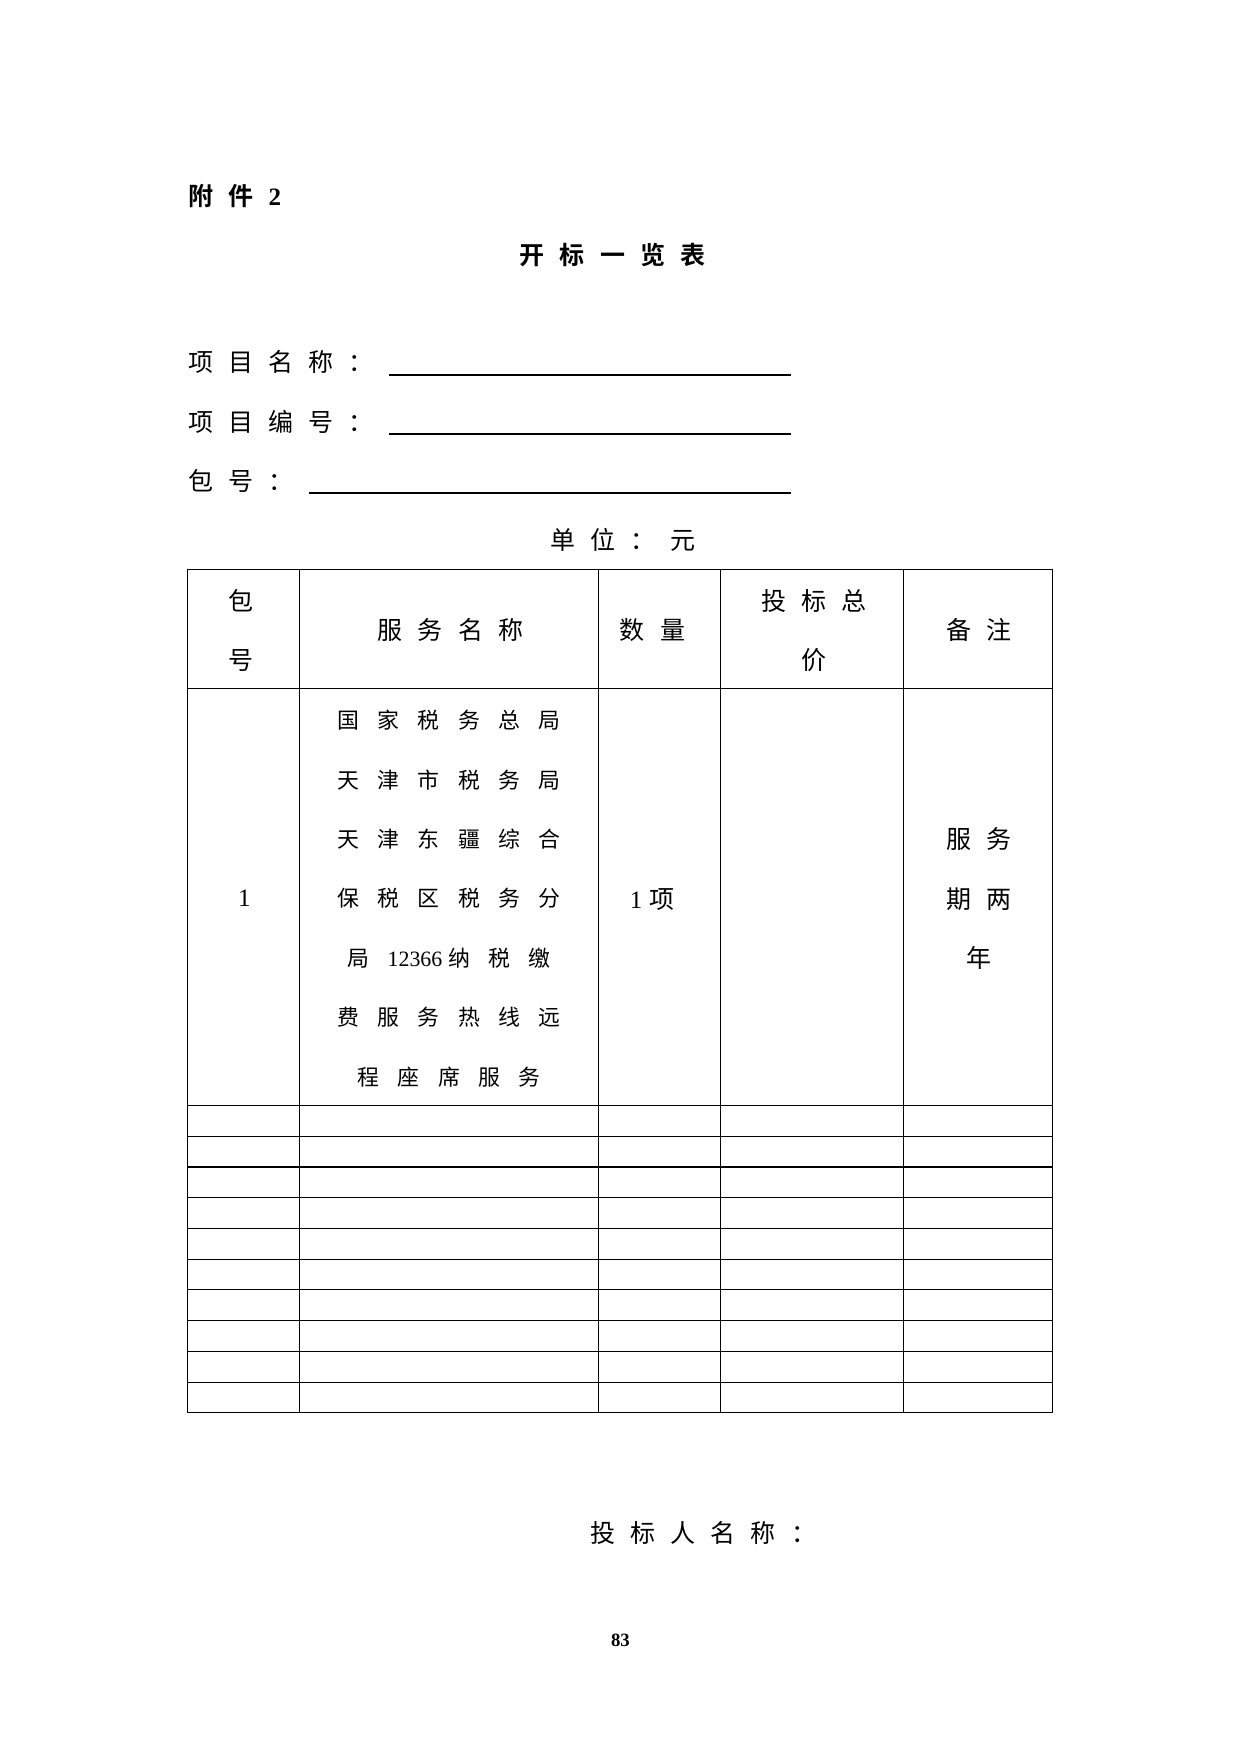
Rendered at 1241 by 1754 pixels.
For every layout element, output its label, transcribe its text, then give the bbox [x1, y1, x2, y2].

table_cell 1 [188, 689, 299, 1105]
table_cell [188, 1229, 299, 1259]
table_cell [721, 1383, 903, 1412]
table_cell [904, 1383, 1052, 1412]
table_cell [599, 1260, 720, 1289]
table_cell [188, 1383, 299, 1412]
table_cell [904, 1290, 1052, 1320]
table_header 投标总价 [721, 570, 903, 688]
table_header 备注 [904, 570, 1052, 688]
table_cell [300, 1383, 598, 1412]
table_cell [721, 1137, 903, 1166]
table_cell [188, 1352, 299, 1382]
text 投标人名称： [188, 1501, 1052, 1561]
table_cell [904, 1229, 1052, 1259]
table_header 数量 [599, 570, 720, 688]
table_cell [599, 1168, 720, 1197]
table_cell [904, 1260, 1052, 1289]
text 开标一览表 [188, 224, 1052, 283]
table_cell 服务期两年 [904, 689, 1052, 1105]
text 项目名称： [188, 331, 1052, 390]
table_header 包号 [188, 570, 299, 688]
table_cell [599, 1198, 720, 1228]
table_cell [300, 1321, 598, 1351]
text 附件2 [188, 164, 1052, 224]
table_cell [188, 1198, 299, 1228]
table_cell [300, 1106, 598, 1136]
table_cell [904, 1352, 1052, 1382]
table_cell [904, 1321, 1052, 1351]
table_cell [904, 1198, 1052, 1228]
table_cell [188, 1168, 299, 1197]
table_cell [599, 1383, 720, 1412]
table_cell [300, 1352, 598, 1382]
table_cell [721, 1321, 903, 1351]
table_cell [904, 1106, 1052, 1136]
table_header 服务名称 [300, 570, 598, 688]
table_cell [300, 1260, 598, 1289]
table_cell [721, 1106, 903, 1136]
table_cell [599, 1290, 720, 1320]
table_cell [599, 1229, 720, 1259]
table_cell [188, 1260, 299, 1289]
table_cell [721, 1290, 903, 1320]
table_cell [599, 1106, 720, 1136]
table_cell [188, 1321, 299, 1351]
table_cell [721, 1352, 903, 1382]
table_cell 国家税务总局天津市税务局天津东疆综合保税区税务分局12366纳税缴费服务热线远程座席服务 [300, 689, 598, 1105]
table_cell [721, 689, 903, 1105]
table_cell [721, 1229, 903, 1259]
table_cell [300, 1229, 598, 1259]
table_cell [904, 1168, 1052, 1197]
table_cell [904, 1137, 1052, 1166]
table_cell [721, 1260, 903, 1289]
table_cell [300, 1290, 598, 1320]
table_cell [721, 1168, 903, 1197]
table_cell 1项 [599, 689, 720, 1105]
table_cell [721, 1198, 903, 1228]
table_cell [300, 1137, 598, 1166]
table_cell [599, 1352, 720, 1382]
table_cell [188, 1290, 299, 1320]
table_cell [188, 1106, 299, 1136]
table_cell [188, 1137, 299, 1166]
table_cell [599, 1137, 720, 1166]
text 包号： [188, 450, 1052, 509]
text 项目编号： [188, 390, 1052, 450]
table_cell [300, 1198, 598, 1228]
table_cell [300, 1168, 598, 1197]
table_cell [599, 1321, 720, 1351]
text 单位：元 [188, 509, 1052, 568]
